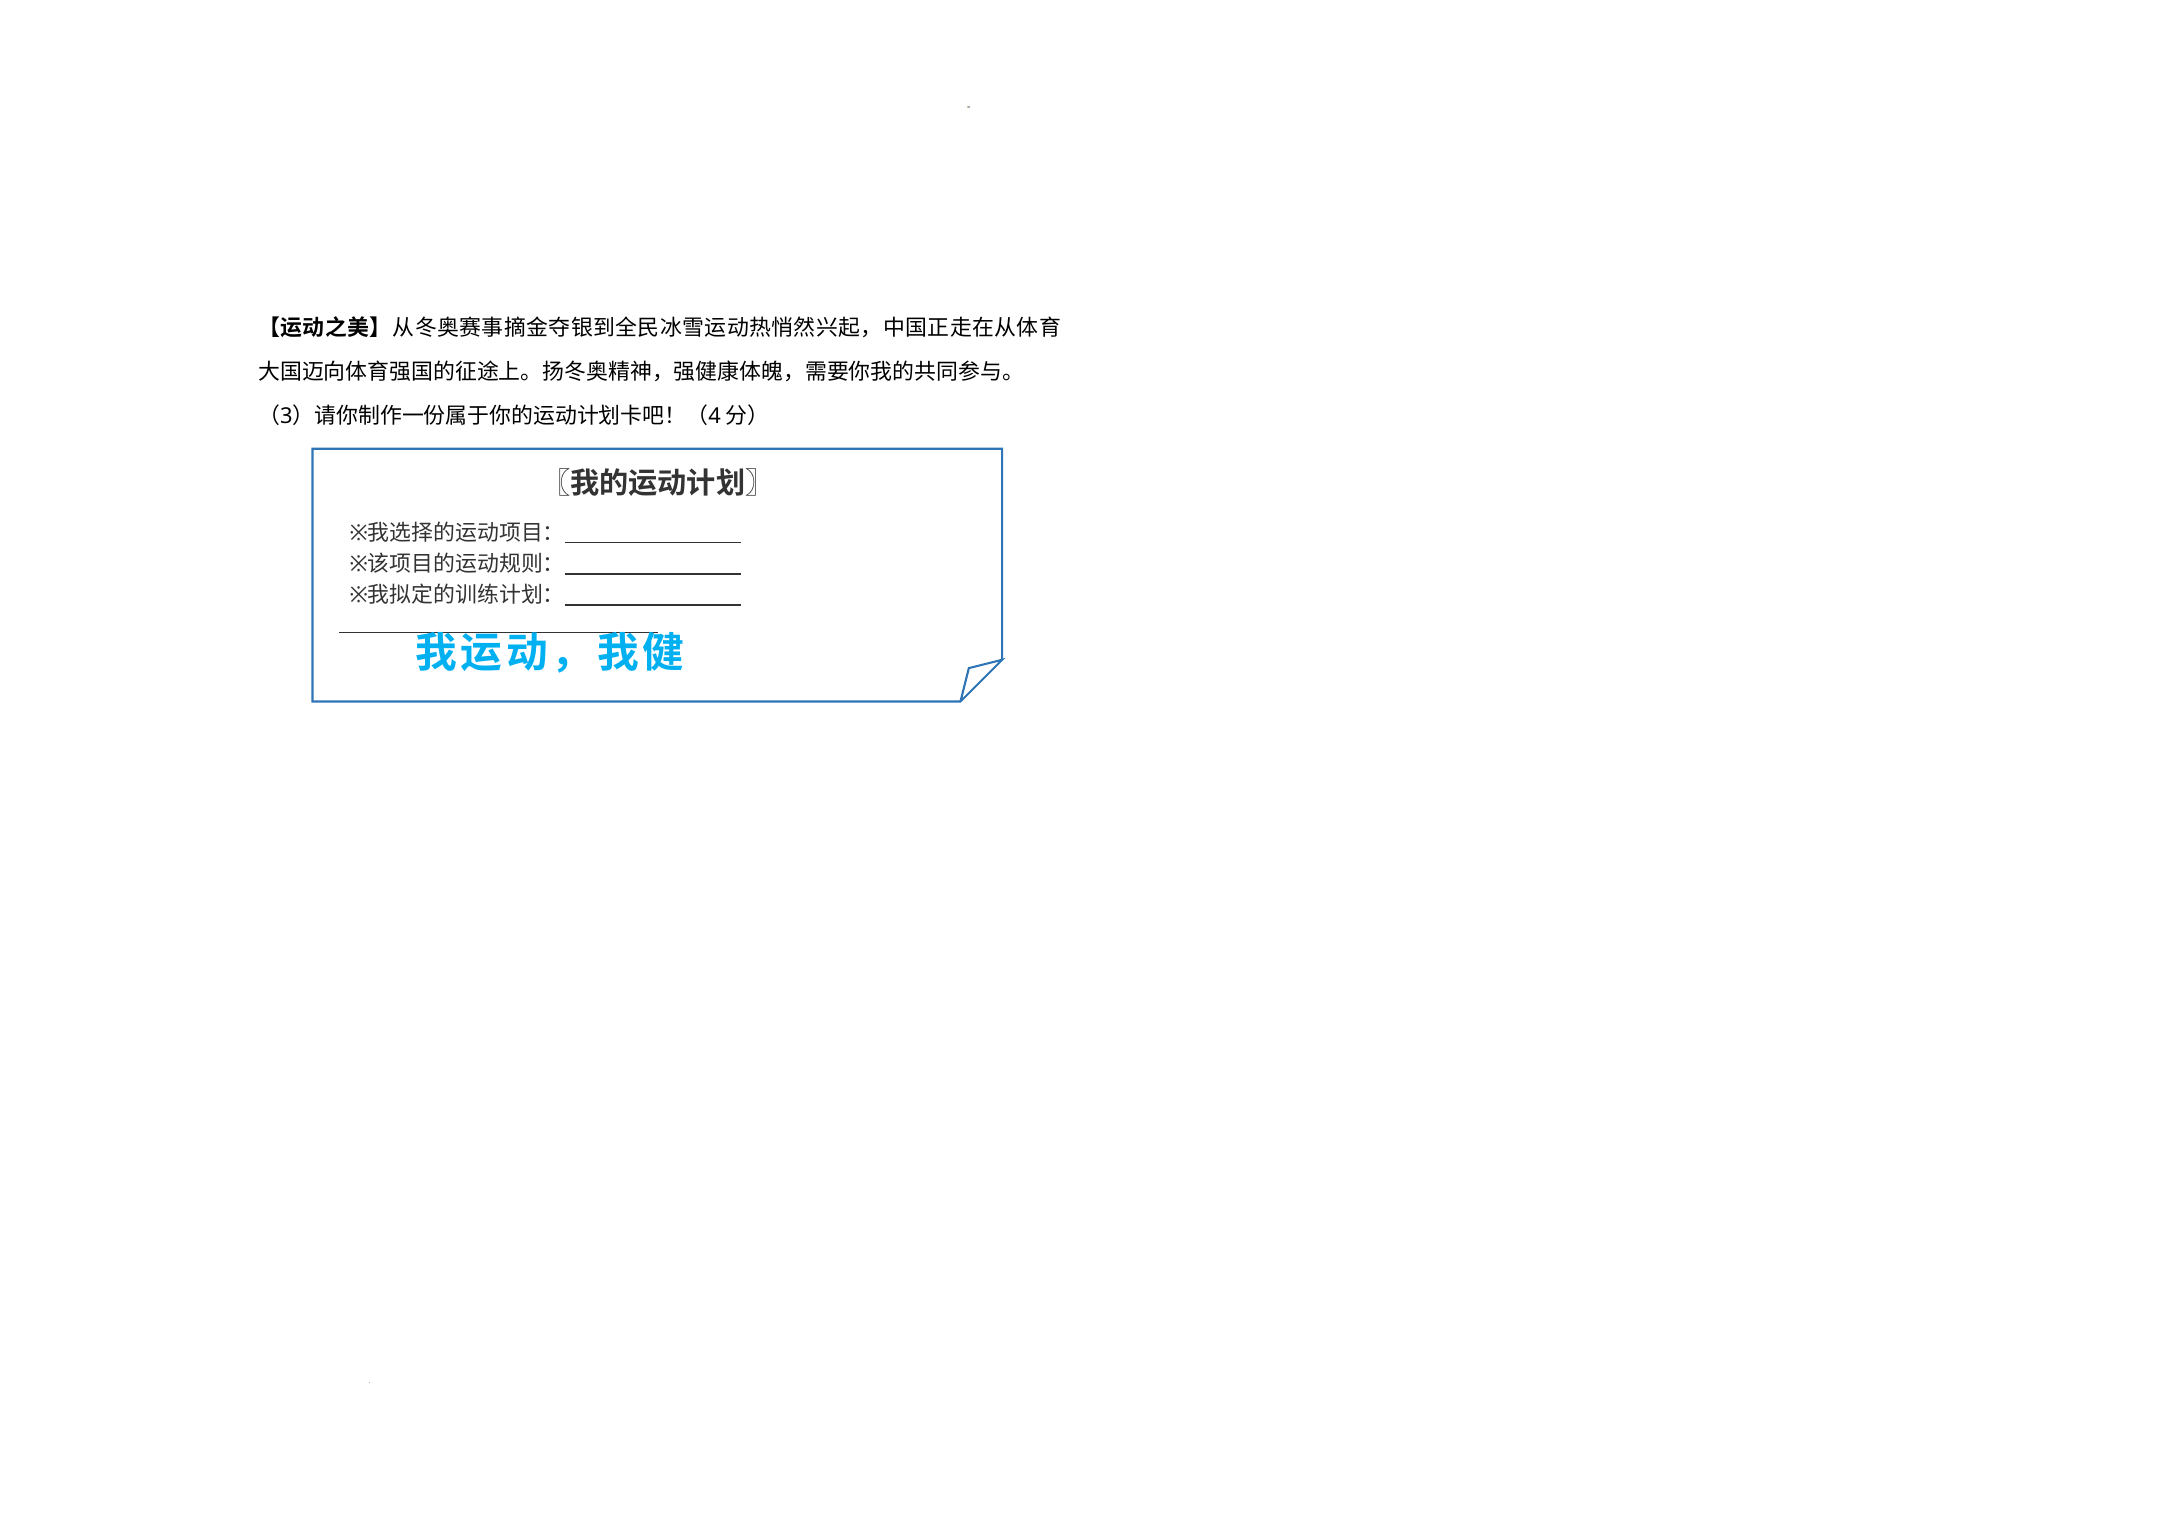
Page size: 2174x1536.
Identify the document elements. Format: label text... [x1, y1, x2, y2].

text 【运动之美】从冬奥赛事摘金夺银到全民冰雪运动热悄然兴起，中国正走在从体育大国迈向体育强国的征途上。扬冬奥精神，强健康体魄，需要你我的共同参与。 [258, 301, 1064, 388]
text （3）请你制作一份属于你的运动计划卡吧！（4分） [258, 388, 1064, 432]
